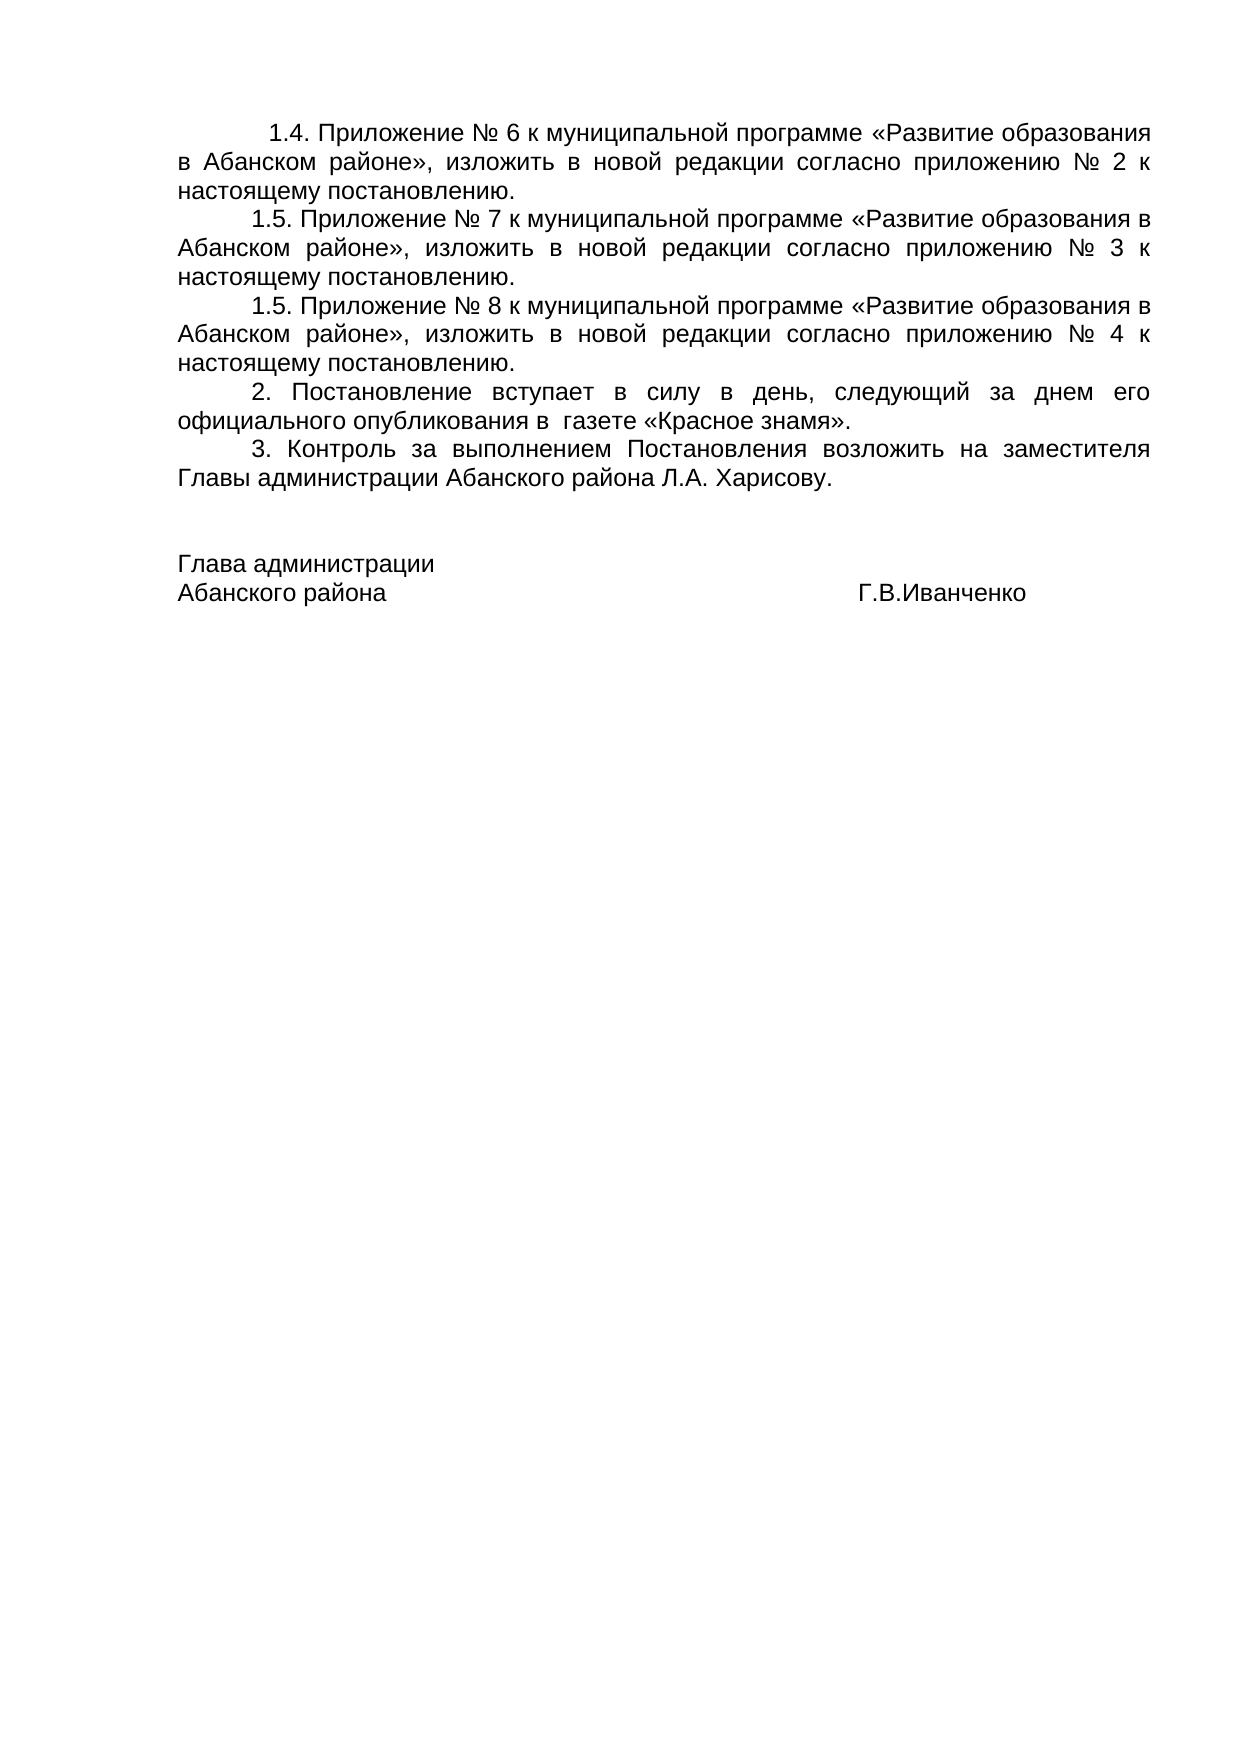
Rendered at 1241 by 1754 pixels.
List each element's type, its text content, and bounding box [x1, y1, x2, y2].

text Абанского района Г.В.Иванченко [177, 578, 1152, 607]
text 1.5. Приложение № 8 к муниципальной программе «Развитие образования в Абанском районе», изложить в новой редакции согласно приложению № 4 к настоящему постановлению. [177, 291, 1152, 377]
text 1.4. Приложение № 6 к муниципальной программе «Развитие образования в Абанском районе», изложить в новой редакции согласно приложению № 2 к настоящему постановлению. [177, 118, 1152, 204]
text 2. Постановление вступает в силу в день, следующий за днем его официального опубликования в газете «Красное знамя». [177, 377, 1152, 434]
text Глава администрации [177, 549, 1152, 578]
title 3. Контроль за выполнением Постановления возложить на заместителя Главы администрации Абанского района Л.А. Харисову. [177, 434, 1152, 492]
text 1.5. Приложение № 7 к муниципальной программе «Развитие образования в Абанском районе», изложить в новой редакции согласно приложению № 3 к настоящему постановлению. [177, 204, 1152, 291]
